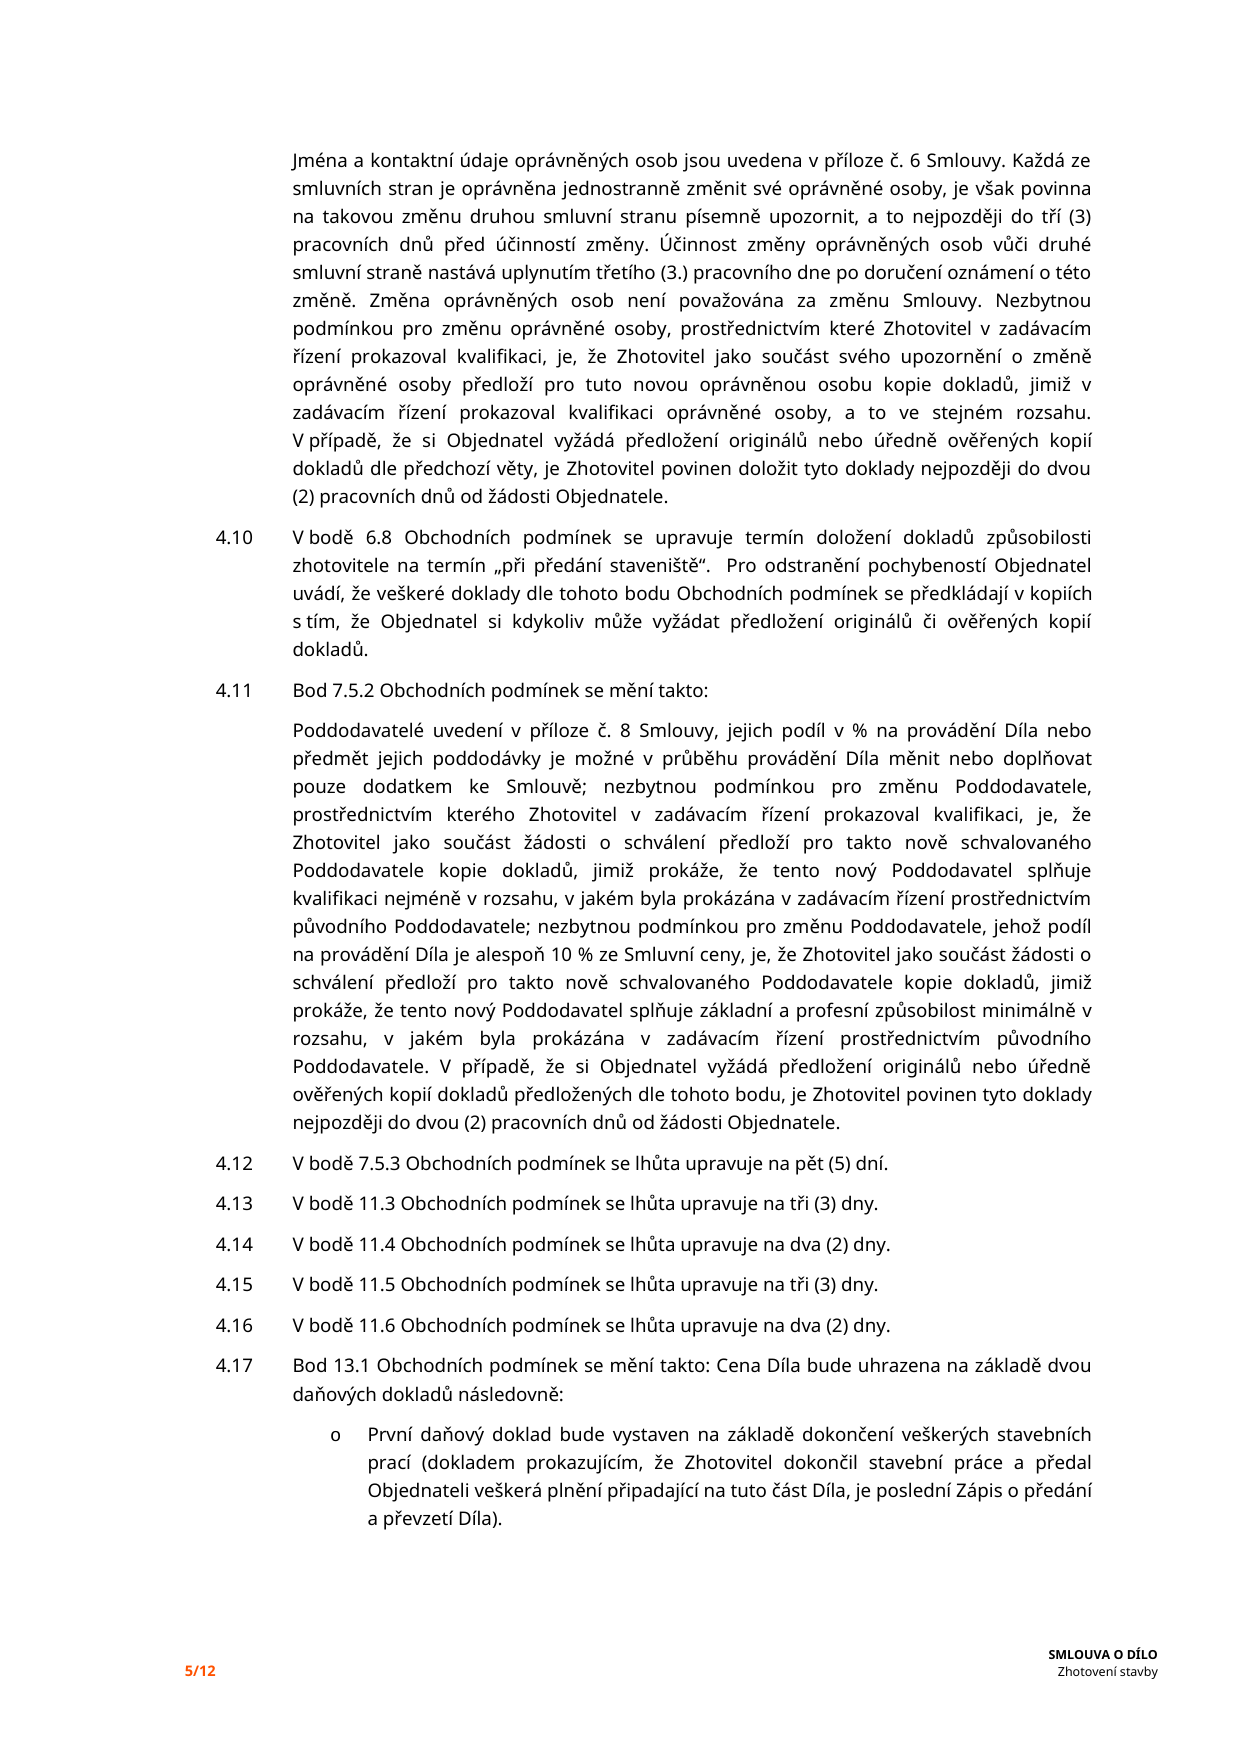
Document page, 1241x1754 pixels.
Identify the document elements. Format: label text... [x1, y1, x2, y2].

text V bodě 11.4 Obchodních podmínek se lhůta upravuje na dva (2) dny. [216, 1231, 1093, 1257]
list První daňový doklad bude vystaven na základě dokončení veškerých stavebních prací (dokladem prokazujícím, že Zhotovitel dokončil stavební práce a předal Objednateli veškerá plnění připadající na tuto část Díla, je poslední Zápis o předání a převzetí Díla). [330, 1421, 1093, 1531]
text V bodě 11.5 Obchodních podmínek se lhůta upravuje na tři (3) dny. [216, 1272, 1093, 1297]
text Jména a kontaktní údaje oprávněných osob jsou uvedena v příloze č. 6 Smlouvy. Každá ze smluvních stran je oprávněna jednostranně změnit své oprávněné osoby, je však povinna na takovou změnu druhou smluvní stranu písemně upozornit, a to nejpozději do tří (3) pracovních dnů před účinností změny. Účinnost změny oprávněných osob vůči druhé smluvní straně nastává uplynutím třetího (3.) pracovního dne po doručení oznámení o této změně. Změna oprávněných osob není považována za změnu Smlouvy. Nezbytnou podmínkou pro změnu oprávněné osoby, prostřednictvím které Zhotovitel v zadávacím řízení prokazoval kvalifikaci, je, že Zhotovitel jako součást svého upozornění o změně oprávněné osoby předloží pro tuto novou oprávněnou osobu kopie dokladů, jimiž v zadávacím řízení prokazoval kvalifikaci oprávněné osoby, a to ve stejném rozsahu. V případě, že si Objednatel vyžádá předložení originálů nebo úředně ověřených kopií dokladů dle předchozí věty, je Zhotovitel povinen doložit tyto doklady nejpozději do dvou (2) pracovních dnů od žádosti Objednatele. [292, 147, 1093, 509]
text V bodě 11.6 Obchodních podmínek se lhůta upravuje na dva (2) dny. [216, 1312, 1093, 1338]
text Poddodavatelé uvedení v příloze č. 8 Smlouvy, jejich podíl v % na provádění Díla nebo předmět jejich poddodávky je možné v průběhu provádění Díla měnit nebo doplňovat pouze dodatkem ke Smlouvě; nezbytnou podmínkou pro změnu Poddodavatele, prostřednictvím kterého Zhotovitel v zadávacím řízení prokazoval kvalifikaci, je, že Zhotovitel jako součást žádosti o schválení předloží pro takto nově schvalovaného Poddodavatele kopie dokladů, jimiž prokáže, že tento nový Poddodavatel splňuje kvalifikaci nejméně v rozsahu, v jakém byla prokázána v zadávacím řízení prostřednictvím původního Poddodavatele; nezbytnou podmínkou pro změnu Poddodavatele, jehož podíl na provádění Díla je alespoň 10 % ze Smluvní ceny, je, že Zhotovitel jako součást žádosti o schválení předloží pro takto nově schvalovaného Poddodavatele kopie dokladů, jimiž prokáže, že tento nový Poddodavatel splňuje základní a profesní způsobilost minimálně v rozsahu, v jakém byla prokázána v zadávacím řízení prostřednictvím původního Poddodavatele. V případě, že si Objednatel vyžádá předložení originálů nebo úředně ověřených kopií dokladů předložených dle tohoto bodu, je Zhotovitel povinen tyto doklady nejpozději do dvou (2) pracovních dnů od žádosti Objednatele. [292, 717, 1093, 1135]
text V bodě 11.3 Obchodních podmínek se lhůta upravuje na tři (3) dny. [216, 1191, 1093, 1216]
text Bod 7.5.2 Obchodních podmínek se mění takto: [216, 677, 1093, 702]
text V bodě 6.8 Obchodních podmínek se upravuje termín doložení dokladů způsobilosti zhotovitele na termín „při předání staveniště“. Pro odstranění pochybeností Objednatel uvádí, že veškeré doklady dle tohoto bodu Obchodních podmínek se předkládají v kopiích s tím, že Objednatel si kdykoliv může vyžádat předložení originálů či ověřených kopií dokladů. [216, 524, 1093, 662]
text Bod 13.1 Obchodních podmínek se mění takto: Cena Díla bude uhrazena na základě dvou daňových dokladů následovně: [216, 1353, 1093, 1406]
text V bodě 7.5.3 Obchodních podmínek se lhůta upravuje na pět (5) dní. [216, 1150, 1093, 1176]
